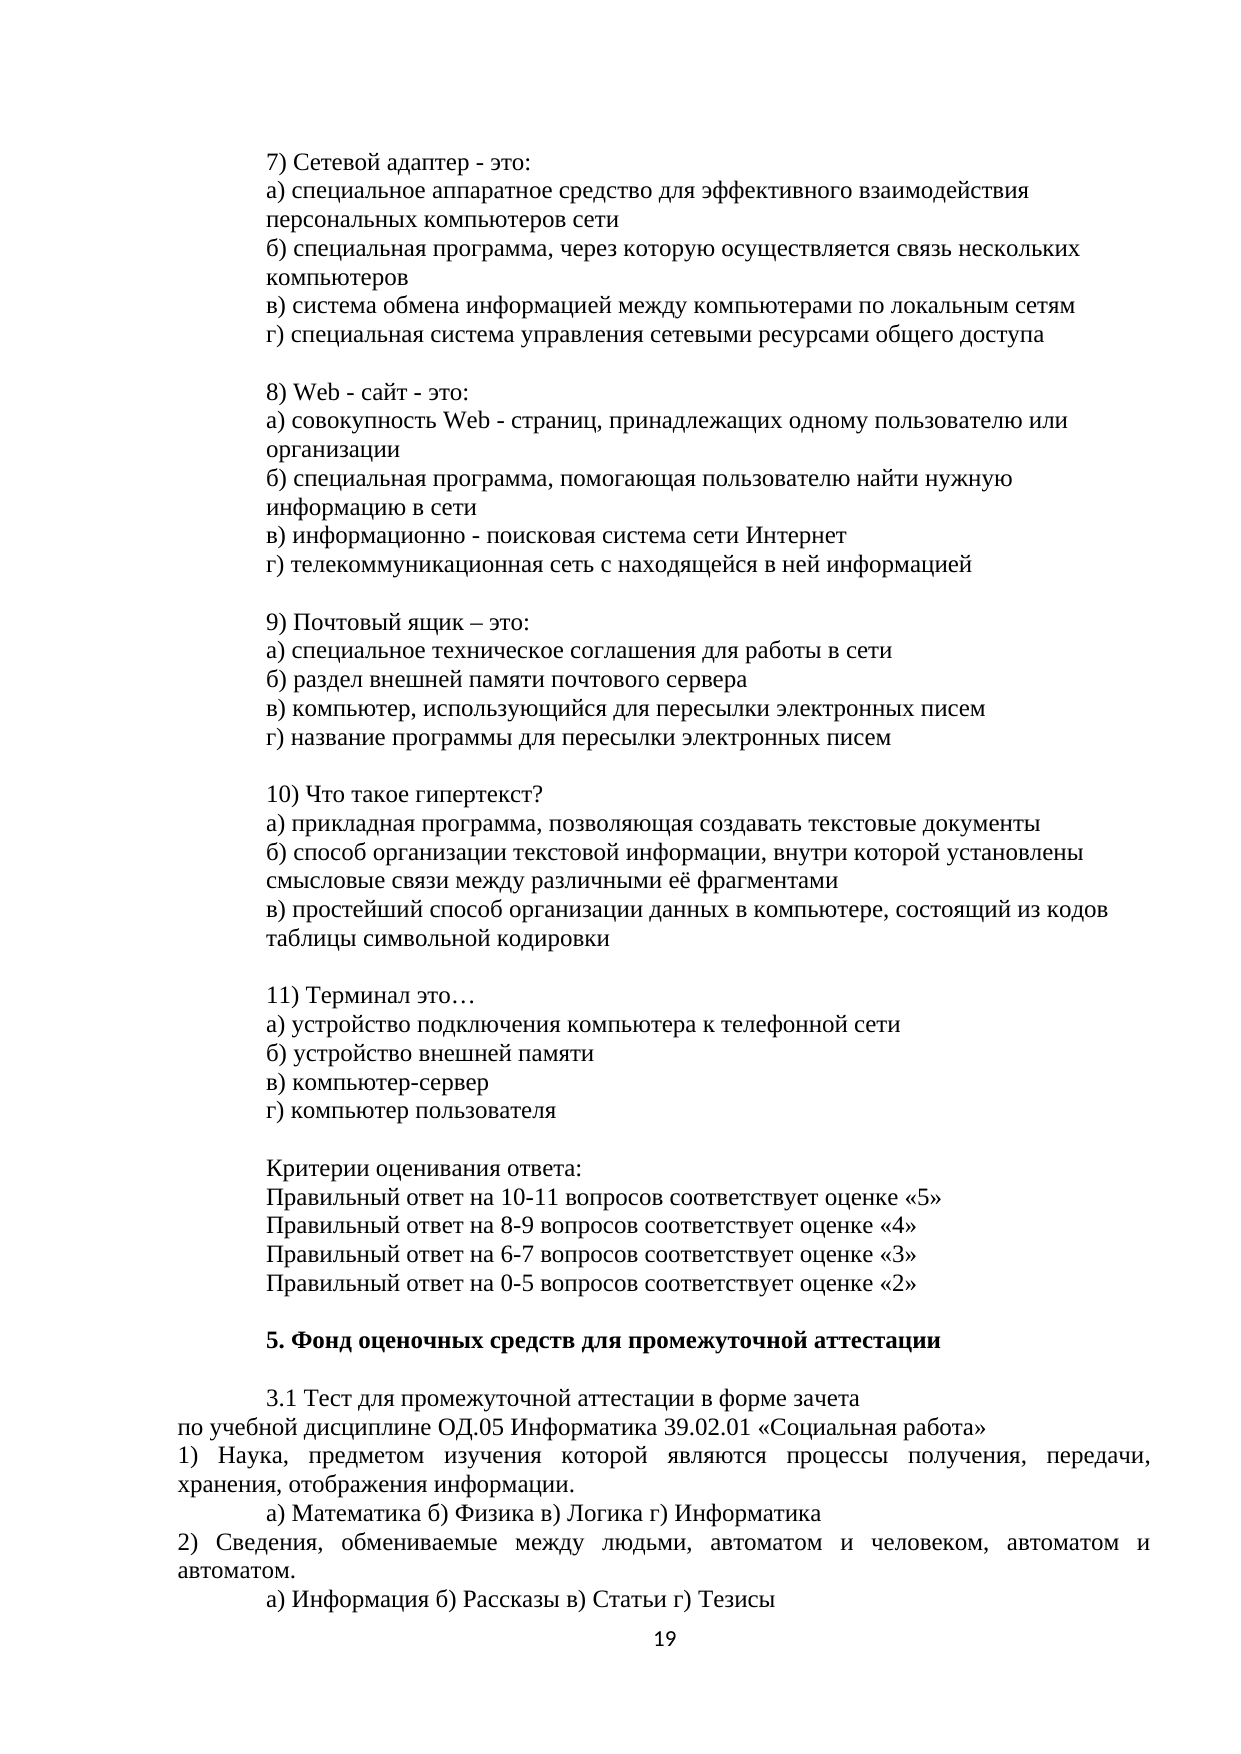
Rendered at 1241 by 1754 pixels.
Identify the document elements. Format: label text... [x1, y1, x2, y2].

text Критерии оценивания ответа: [177, 1153, 1152, 1182]
text а) специальное аппаратное средство для эффективного взаимодействия персональных компьютеров сети б) специальная программа, через которую осуществляется связь нескольких компьютеров в) система обмена информацией между компьютерами по локальным сетям г) специальная система управления сетевыми ресурсами общего доступа [266, 176, 1152, 348]
text по учебной дисциплине ОД.05 Информатика 39.02.01 «Социальная работа» [177, 1412, 1152, 1441]
text Правильный ответ на 10-11 вопросов соответствует оценке «5» [177, 1182, 1152, 1211]
text а) Информация б) Рассказы в) Статьи г) Тезисы [266, 1584, 1152, 1613]
text 7) Сетевой адаптер - это: [266, 118, 1152, 176]
text а) Математика б) Физика в) Логика г) Информатика [266, 1498, 1152, 1527]
text 1) Наука, предметом изучения которой являются процессы получения, передачи, хранения, отображения информации. [177, 1441, 1152, 1498]
text а) специальное техническое соглашения для работы в сети б) раздел внешней памяти почтового сервера в) компьютер, использующийся для пересылки электронных писем [266, 636, 1152, 722]
text 3.1 Тест для промежуточной аттестации в форме зачета [177, 1383, 1152, 1412]
text а) прикладная программа, позволяющая создавать текстовые документы б) способ организации текстовой информации, внутри которой установлены смысловые связи между различными её фрагментами в) простейший способ организации данных в компьютере, состоящий из кодов таблицы символьной кодировки [266, 808, 1152, 952]
text г) название программы для пересылки электронных писем [266, 722, 1152, 751]
text 2) Сведения, обмениваемые между людьми, автоматом и человеком, автоматом и автоматом. [177, 1527, 1152, 1584]
text а) совокупность Web - страниц, принадлежащих одному пользователю или организации б) специальная программа, помогающая пользователю найти нужную информацию в сети в) информационно - поисковая система сети Интернет г) телекоммуникационная сеть с находящейся в ней информацией [266, 406, 1152, 578]
text 10) Что такое гипертекст? [266, 751, 1152, 808]
text Правильный ответ на 0-5 вопросов соответствует оценке «2» [177, 1268, 1152, 1297]
text 9) Почтовый ящик – это: [266, 607, 1152, 636]
text 8) Web - сайт - это: [266, 377, 1152, 406]
text 5. Фонд оценочных средств для промежуточной аттестации [177, 1326, 1152, 1354]
text 11) Терминал это… [266, 981, 1152, 1009]
text а) устройство подключения компьютера к телефонной сети б) устройство внешней памяти в) компьютер-сервер г) компьютер пользователя [266, 1009, 1152, 1124]
text Правильный ответ на 8-9 вопросов соответствует оценке «4» [177, 1211, 1152, 1239]
text Правильный ответ на 6-7 вопросов соответствует оценке «3» [177, 1239, 1152, 1268]
